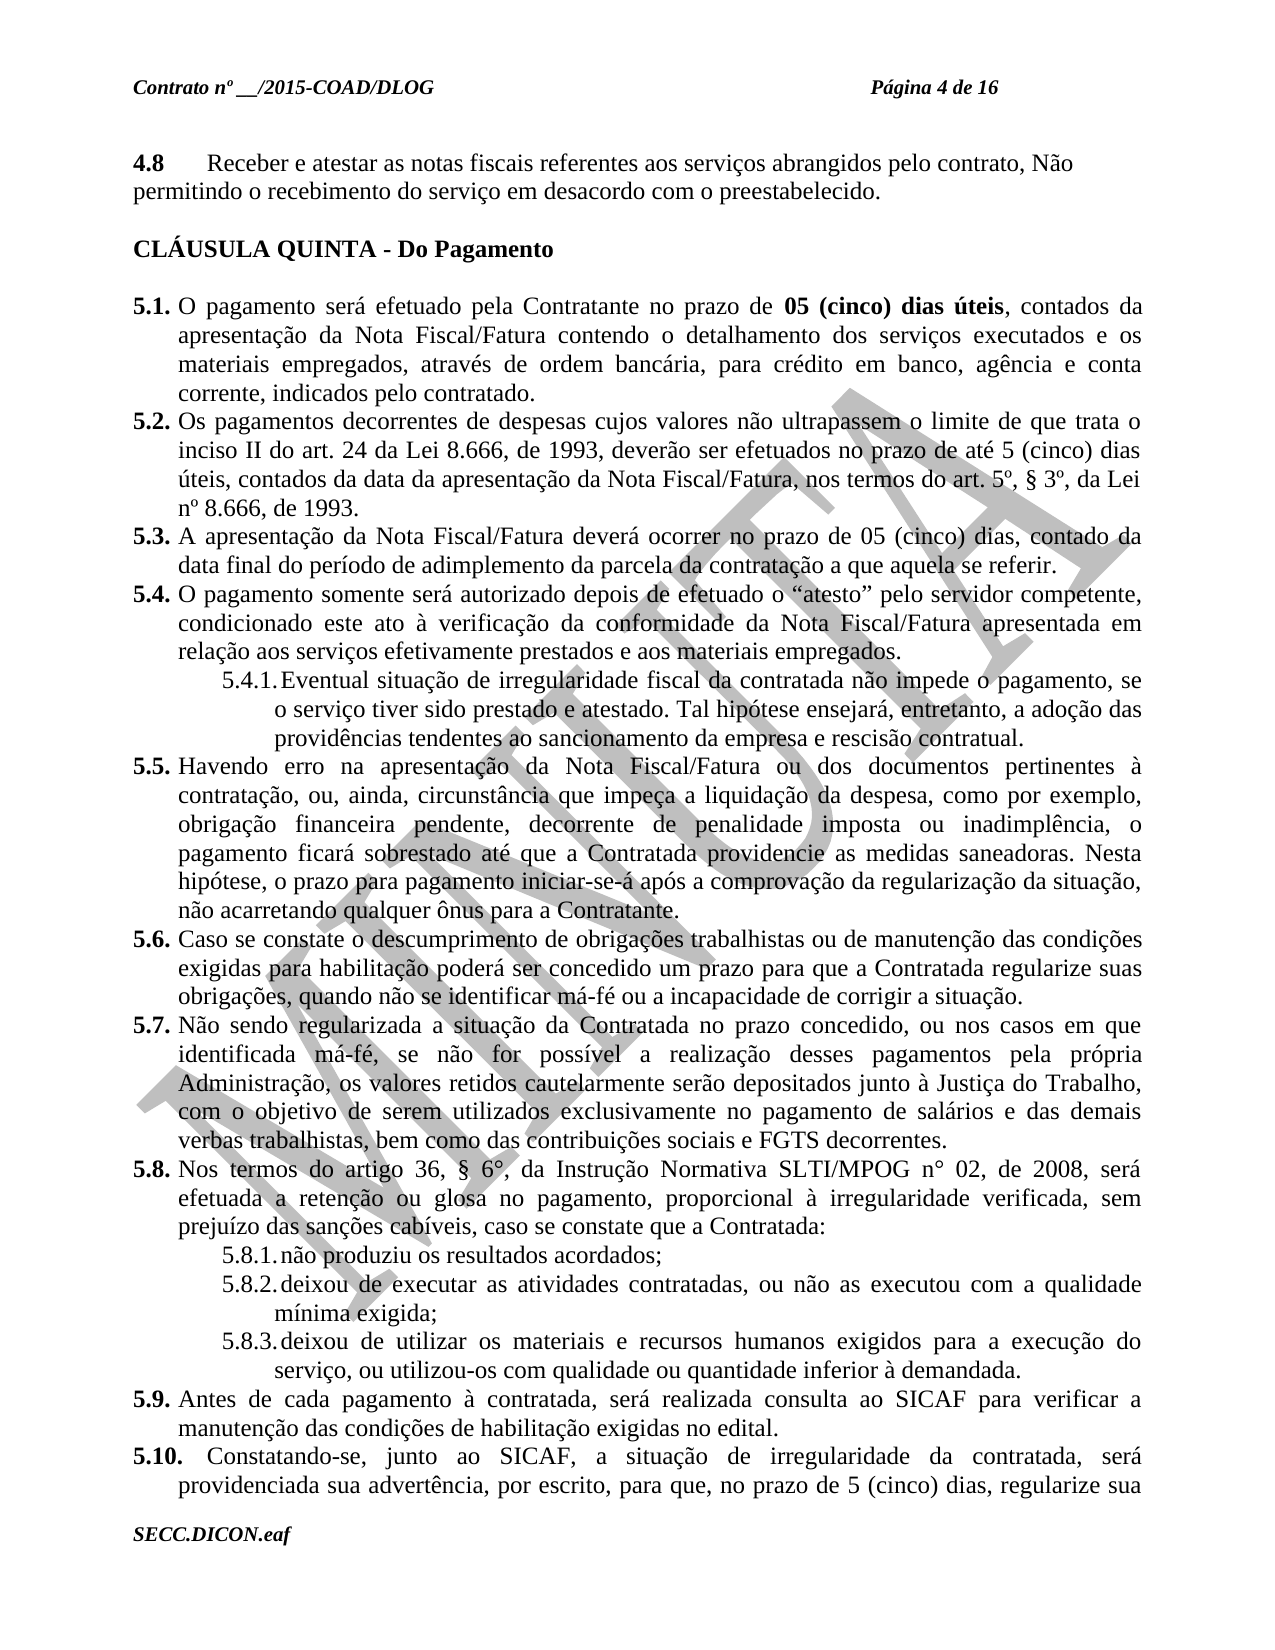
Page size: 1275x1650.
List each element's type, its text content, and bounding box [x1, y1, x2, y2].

list deixou de executar as atividades contratadas, ou não as executou com a qualidade mínima exigida; [222, 1269, 1143, 1326]
list Não sendo regularizada a situação da Contratada no prazo concedido, ou nos casos em que identificada má-fé, se não for possível a realização desses pagamentos pela própria Administração, os valores retidos cautelarmente serão depositados junto à Justiça do Trabalho, com o objetivo de serem utilizados exclusivamente no pagamento de salários e das demais verbas trabalhistas, bem como das contribuições sociais e FGTS decorrentes. [133, 1010, 1143, 1154]
list Caso se constate o descumprimento de obrigações trabalhistas ou de manutenção das condições exigidas para habilitação poderá ser concedido um prazo para que a Contratada regularize suas obrigações, quando não se identificar má-fé ou a incapacidade de corrigir a situação. [133, 924, 1143, 1010]
list O pagamento somente será autorizado depois de efetuado o “atesto” pelo servidor competente, condicionado este ato à verificação da conformidade da Nota Fiscal/Fatura apresentada em relação aos serviços efetivamente prestados e aos materiais empregados. [133, 579, 1143, 665]
text 4.8 Receber e atestar as notas fiscais referentes aos serviços abrangidos pelo contrato, Não permitindo o recebimento do serviço em desacordo com o preestabelecido. [133, 148, 1137, 205]
list Eventual situação de irregularidade fiscal da contratada não impede o pagamento, se o serviço tiver sido prestado e atestado. Tal hipótese ensejará, entretanto, a adoção das providências tendentes ao sancionamento da empresa e rescisão contratual. [222, 665, 1143, 751]
list O pagamento será efetuado pela Contratante no prazo de 05 (cinco) dias úteis, contados da apresentação da Nota Fiscal/Fatura contendo o detalhamento dos serviços executados e os materiais empregados, através de ordem bancária, para crédito em banco, agência e conta corrente, indicados pelo contratado. [133, 291, 1143, 406]
text CLÁUSULA QUINTA - Do Pagamento [133, 234, 1137, 263]
list Antes de cada pagamento à contratada, será realizada consulta ao SICAF para verificar a manutenção das condições de habilitação exigidas no edital. [133, 1384, 1143, 1441]
list Nos termos do artigo 36, § 6°, da Instrução Normativa SLTI/MPOG n° 02, de 2008, será efetuada a retenção ou glosa no pagamento, proporcional à irregularidade verificada, sem prejuízo das sanções cabíveis, caso se constate que a Contratada: [133, 1154, 1143, 1240]
list Havendo erro na apresentação da Nota Fiscal/Fatura ou dos documentos pertinentes à contratação, ou, ainda, circunstância que impeça a liquidação da despesa, como por exemplo, obrigação financeira pendente, decorrente de penalidade imposta ou inadimplência, o pagamento ficará sobrestado até que a Contratada providencie as medidas saneadoras. Nesta hipótese, o prazo para pagamento iniciar-se-á após a comprovação da regularização da situação, não acarretando qualquer ônus para a Contratante. [133, 751, 1143, 924]
list deixou de utilizar os materiais e recursos humanos exigidos para a execução do serviço, ou utilizou-os com qualidade ou quantidade inferior à demandada. [222, 1326, 1143, 1384]
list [133, 1441, 1143, 1499]
list A apresentação da Nota Fiscal/Fatura deverá ocorrer no prazo de 05 (cinco) dias, contado da data final do período de adimplemento da parcela da contratação a que aquela se referir. [133, 521, 1143, 579]
list Os pagamentos decorrentes de despesas cujos valores não ultrapassem o limite de que trata o inciso II do art. 24 da Lei 8.666, de 1993, deverão ser efetuados no prazo de até 5 (cinco) dias úteis, contados da data da apresentação da Nota Fiscal/Fatura, nos termos do art. 5º, § 3º, da Lei nº 8.666, de 1993. [133, 406, 1143, 521]
list não produziu os resultados acordados; [222, 1240, 1143, 1269]
